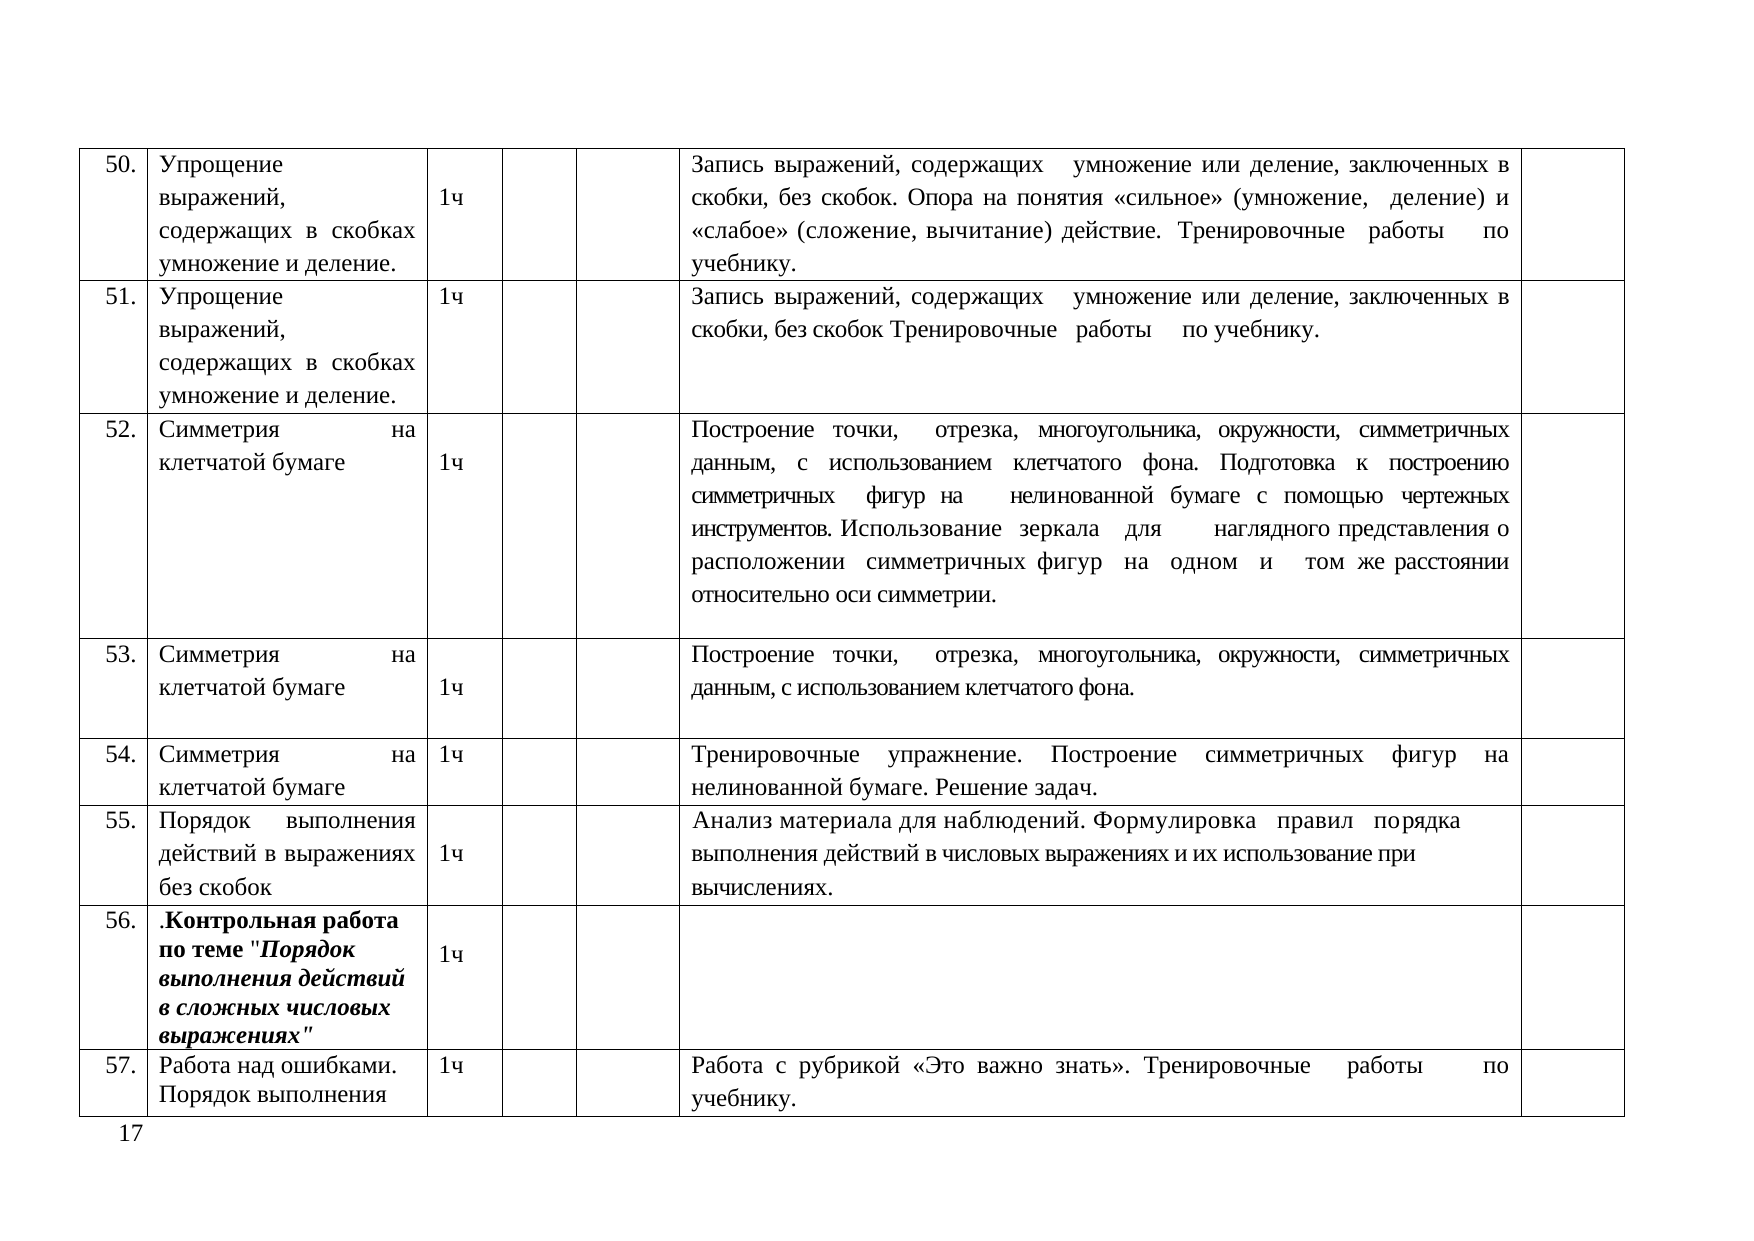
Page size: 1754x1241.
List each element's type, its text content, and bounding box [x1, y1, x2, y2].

table_cell [577, 639, 679, 738]
table_cell [80, 639, 147, 738]
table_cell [148, 149, 427, 280]
table_cell Симметрия на клетчатой бумаге [148, 414, 427, 638]
table_cell [1522, 906, 1624, 1049]
table_cell [577, 739, 679, 804]
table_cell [148, 1050, 427, 1116]
table_cell [503, 1050, 576, 1116]
table_cell 1ч [428, 1050, 502, 1116]
table_cell [503, 639, 576, 738]
table_cell [1522, 1050, 1624, 1116]
table_cell [503, 281, 576, 413]
table_cell [80, 281, 147, 413]
table_cell [503, 806, 576, 904]
table_cell [577, 414, 679, 638]
table_cell Порядок выполнения действий в выражениях без скобок [148, 806, 427, 904]
table_cell [1522, 806, 1624, 904]
table_cell [1522, 281, 1624, 413]
table_cell [577, 1050, 679, 1116]
table_cell Упрощение выражений, содержащих в скобках умножение и деление. [148, 281, 427, 413]
table_cell [577, 149, 679, 280]
table_cell [1522, 739, 1624, 804]
table_cell [1522, 414, 1624, 638]
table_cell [680, 149, 1521, 280]
table_cell .Контрольная работа по теме "Порядок выполнения действий в сложных числовых выражениях" [148, 906, 427, 1049]
table_cell [503, 149, 576, 280]
table_cell [680, 906, 1521, 1049]
table_cell Симметрия на клетчатой бумаге [148, 639, 427, 738]
table_cell [503, 414, 576, 638]
table_cell [80, 1050, 147, 1116]
table_cell [503, 739, 576, 804]
table_cell 1ч [428, 281, 502, 413]
table_cell Симметрия на клетчатой бумаге [148, 739, 427, 804]
table_cell Анализ материала для наблюдений. Формулировка правил порядка выполнения действий в числовых выражениях и их использование при вычислениях. [680, 806, 1521, 904]
table_cell [503, 906, 576, 1049]
table_cell [577, 806, 679, 904]
table_cell [577, 906, 679, 1049]
table_cell 1ч [428, 414, 502, 638]
table_cell [1522, 149, 1624, 280]
table_cell [577, 281, 679, 413]
table_cell 1ч [428, 739, 502, 804]
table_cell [680, 1050, 1521, 1116]
table_cell [80, 906, 147, 1049]
table_cell 1ч [428, 149, 502, 280]
table_cell Построение точки, отрезка, многоугольника, окружности, симметричных данным, с использованием клетчатого фона. [680, 639, 1521, 738]
table_cell 1ч [428, 639, 502, 738]
table_cell Запись выражений, содержащих умножение или деление, заключенных в скобки, без скобок Тренировочные работы по учебнику. [680, 281, 1521, 413]
table_cell Тренировочные упражнение. Построение симметричных фигур на нелинованной бумаге. Решение задач. [680, 739, 1521, 804]
table_cell 1ч [428, 806, 502, 904]
table_cell [80, 414, 147, 638]
table_cell [1522, 639, 1624, 738]
table_cell [80, 806, 147, 904]
table_cell Построение точки, отрезка, многоугольника, окружности, симметричных данным, с использованием клетчатого фона. Подготовка к построению симметричных фигур на нелинованной бумаге с помощью чертежных инструментов. Использование зеркала для наглядного представления о расположении симметричных фигур на одном и том же расстоянии относительно оси симметрии. [680, 414, 1521, 638]
table_cell [80, 149, 147, 280]
table_cell [80, 739, 147, 804]
table_cell 1ч [428, 906, 502, 1049]
